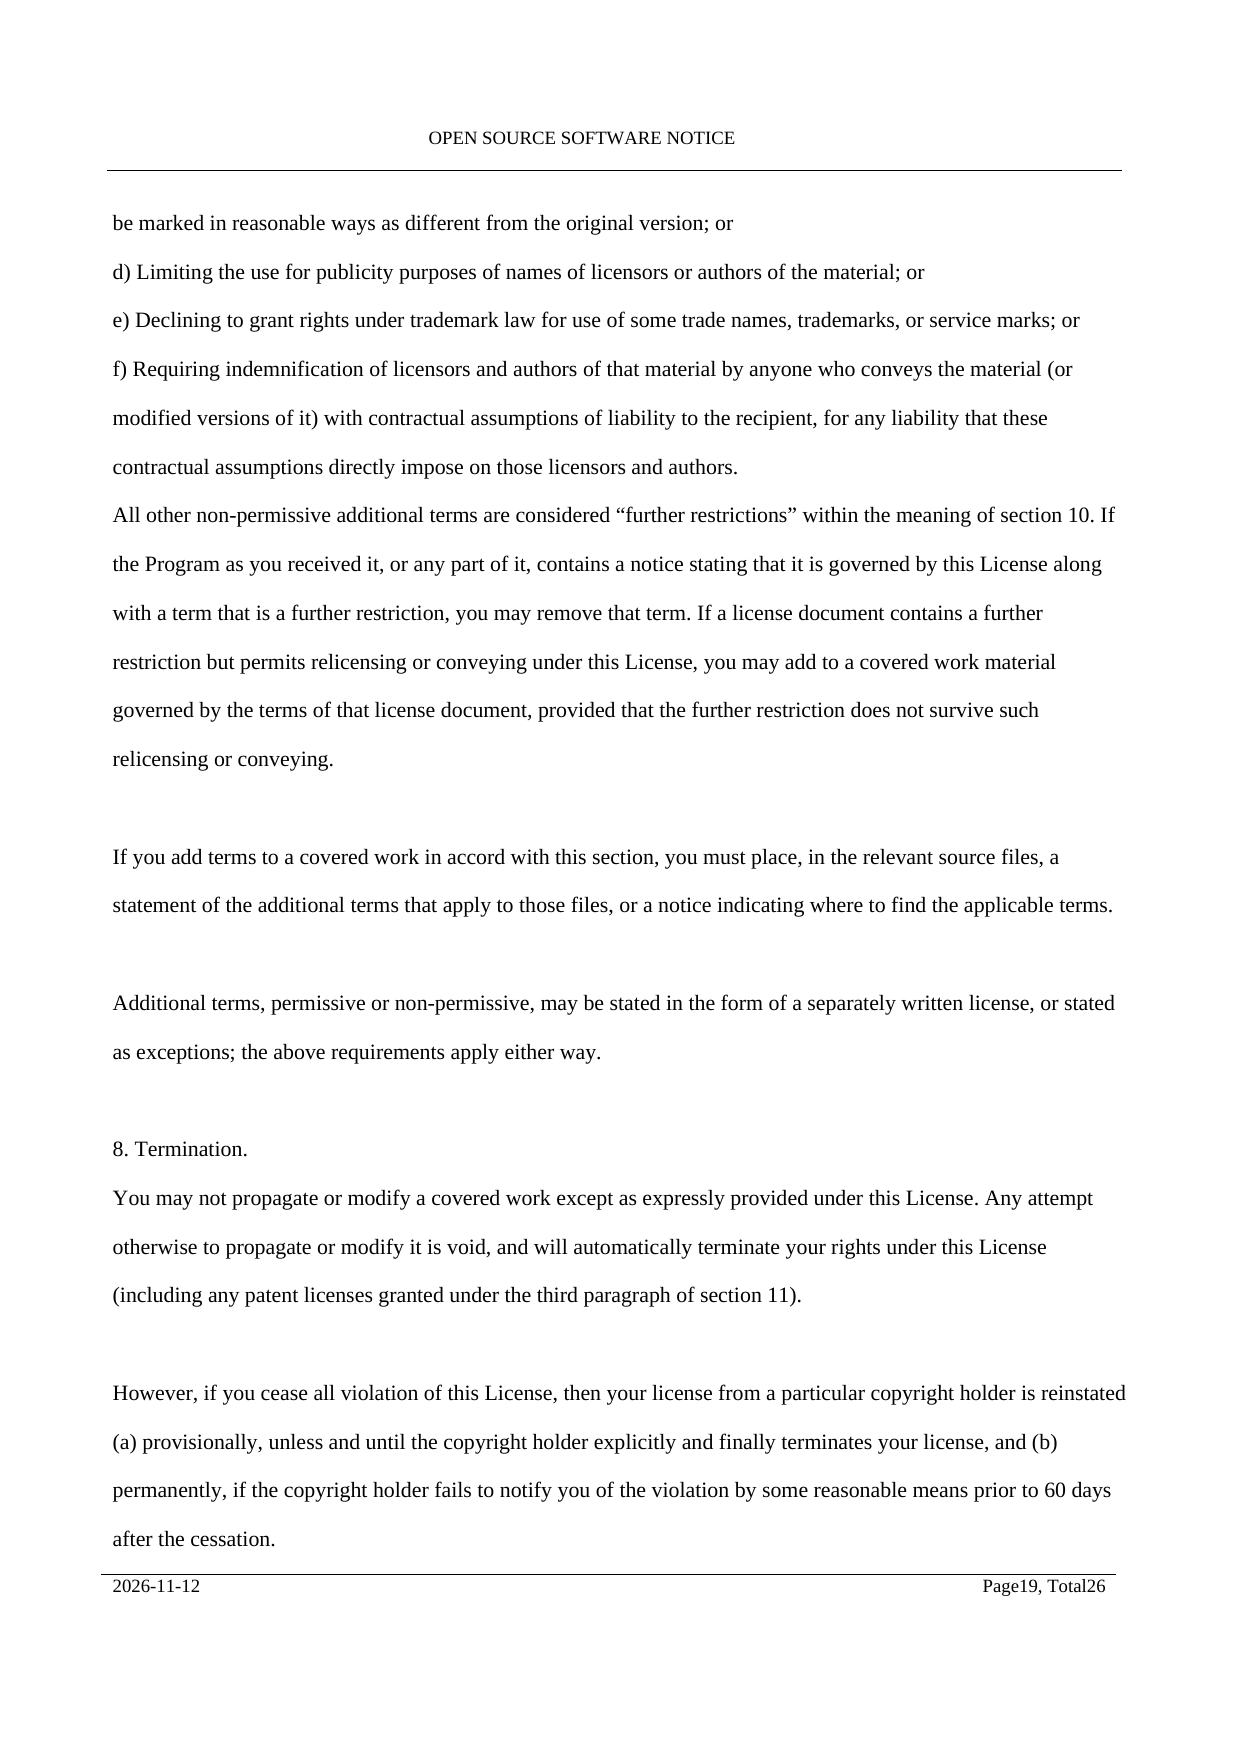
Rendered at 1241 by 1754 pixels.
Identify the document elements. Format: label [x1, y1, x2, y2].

text [112, 206, 1128, 1555]
